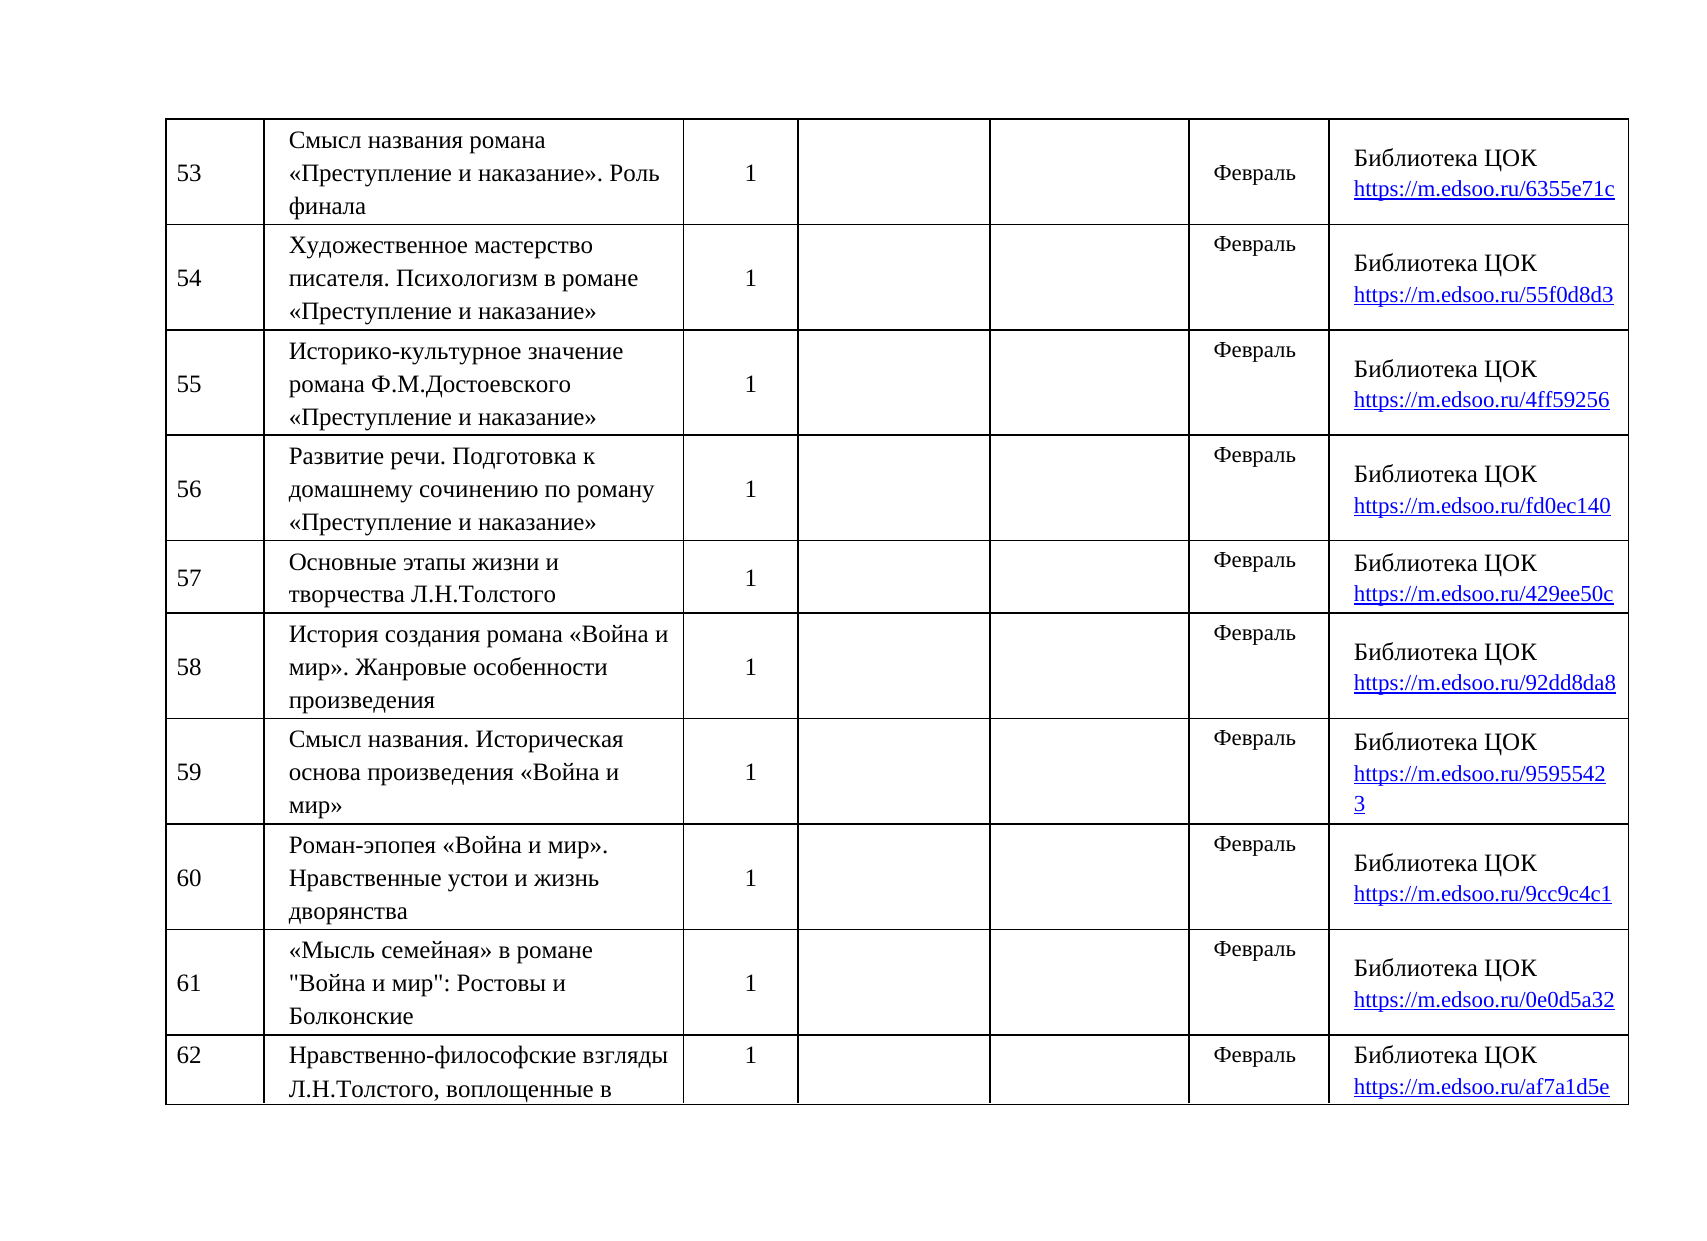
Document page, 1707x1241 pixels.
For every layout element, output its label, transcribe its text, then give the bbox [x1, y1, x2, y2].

table_cell Февраль [1190, 541, 1328, 612]
table_cell 60 [167, 825, 263, 928]
table_cell [799, 719, 989, 823]
table_cell Художественное мастерство писателя. Психологизм в романе «Преступление и наказание» [265, 225, 683, 329]
table_cell Библиотека ЦОК https://m.edsoo.ru/6355e71c [1330, 120, 1628, 223]
table_cell Библиотека ЦОК https://m.edsoo.ru/429ee50c [1330, 541, 1628, 612]
table_cell [799, 1036, 989, 1103]
table_cell Основные этапы жизни и творчества Л.Н.Толстого [265, 541, 683, 612]
table_cell 1 [684, 436, 797, 540]
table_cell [265, 1036, 683, 1103]
table_cell Развитие речи. Подготовка к домашнему сочинению по роману «Преступление и наказание» [265, 436, 683, 540]
table_cell Февраль [1190, 120, 1328, 223]
table_cell 58 [167, 614, 263, 718]
table_cell Роман-эпопея «Война и мир». Нравственные устои и жизнь дворянства [265, 825, 683, 928]
table_cell 1 [684, 225, 797, 329]
table_cell Историко-культурное значение романа Ф.М.Достоевского «Преступление и наказание» [265, 331, 683, 434]
table_cell [991, 225, 1188, 329]
table_cell Библиотека ЦОК https://m.edsoo.ru/92dd8da8 [1330, 614, 1628, 718]
table_cell 1 [684, 1036, 797, 1103]
table_cell Библиотека ЦОК https://m.edsoo.ru/fd0ec140 [1330, 436, 1628, 540]
table_cell 57 [167, 541, 263, 612]
table_cell [991, 120, 1188, 223]
table_cell [799, 331, 989, 434]
table_cell 61 [167, 930, 263, 1034]
table_cell Февраль [1190, 825, 1328, 928]
table_cell Библиотека ЦОК https://m.edsoo.ru/9cc9c4c1 [1330, 825, 1628, 928]
table_cell 54 [167, 225, 263, 329]
table_cell Смысл названия. Историческая основа произведения «Война и мир» [265, 719, 683, 823]
table_cell Февраль [1190, 436, 1328, 540]
table_cell Февраль [1190, 331, 1328, 434]
table_cell 1 [684, 120, 797, 223]
table_cell [991, 436, 1188, 540]
table_cell Февраль [1190, 1036, 1328, 1103]
table_cell Февраль [1190, 225, 1328, 329]
table_cell 53 [167, 120, 263, 223]
table_cell 62 [167, 1036, 263, 1103]
table_cell [991, 614, 1188, 718]
table_cell Смысл названия романа «Преступление и наказание». Роль финала [265, 120, 683, 223]
table_cell История создания романа «Война и мир». Жанровые особенности произведения [265, 614, 683, 718]
table_cell Библиотека ЦОК https://m.edsoo.ru/95955423 [1330, 719, 1628, 823]
table_cell [991, 825, 1188, 928]
table_cell Библиотека ЦОК https://m.edsoo.ru/0e0d5a32 [1330, 930, 1628, 1034]
table_cell 1 [684, 331, 797, 434]
table_cell [799, 614, 989, 718]
table_cell [799, 436, 989, 540]
table_cell Февраль [1190, 719, 1328, 823]
table_cell 59 [167, 719, 263, 823]
table_cell Библиотека ЦОК https://m.edsoo.ru/55f0d8d3 [1330, 225, 1628, 329]
table_cell [991, 719, 1188, 823]
table_cell 1 [684, 614, 797, 718]
table_cell [991, 930, 1188, 1034]
table_cell «Мысль семейная» в романе "Война и мир": Ростовы и Болконские [265, 930, 683, 1034]
table_cell [991, 541, 1188, 612]
table_cell Февраль [1190, 614, 1328, 718]
table_cell [991, 331, 1188, 434]
table_cell 1 [684, 719, 797, 823]
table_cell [1330, 1036, 1628, 1103]
table_cell [799, 120, 989, 223]
table_cell 1 [684, 930, 797, 1034]
table_cell Библиотека ЦОК https://m.edsoo.ru/4ff59256 [1330, 331, 1628, 434]
table_cell 1 [684, 541, 797, 612]
table_cell 56 [167, 436, 263, 540]
table_cell 1 [684, 825, 797, 928]
table_cell [799, 541, 989, 612]
table_cell [991, 1036, 1188, 1103]
table_cell [799, 825, 989, 928]
table_cell Февраль [1190, 930, 1328, 1034]
table_cell [799, 930, 989, 1034]
table_cell [799, 225, 989, 329]
table_cell 55 [167, 331, 263, 434]
